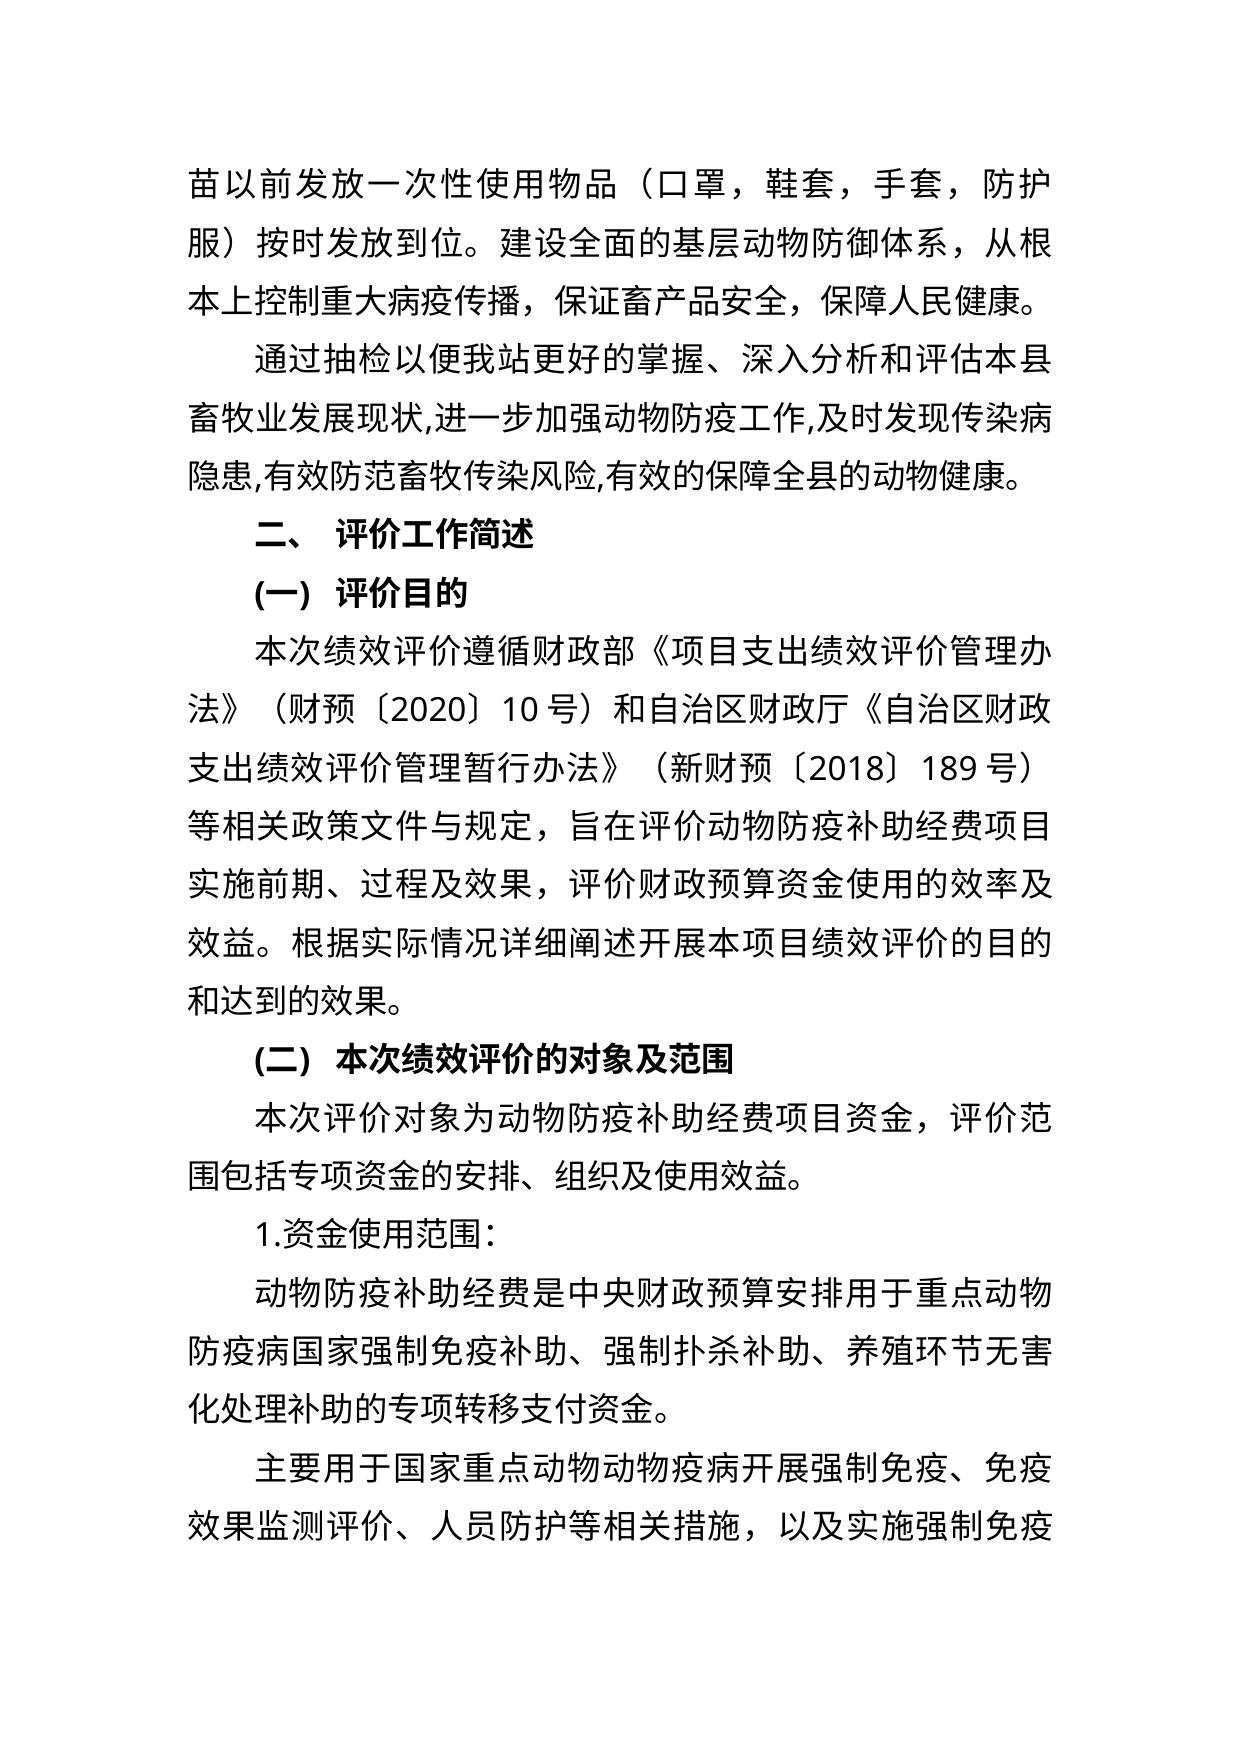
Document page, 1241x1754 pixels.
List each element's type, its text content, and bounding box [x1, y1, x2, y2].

text 本次绩效评价遵循财政部《项目支出绩效评价管理办法》（财预〔2020〕10号）和自治区财政厅《自治区财政支出绩效评价管理暂行办法》（新财预〔2018〕189号）等相关政策文件与规定，旨在评价动物防疫补助经费项目实施前期、过程及效果，评价财政预算资金使用的效率及效益。根据实际情况详细阐述开展本项目绩效评价的目的和达到的效果。 [187, 617, 1053, 1025]
list 评价工作简述 [187, 500, 1053, 558]
list 本次绩效评价的对象及范围 [187, 1025, 1053, 1083]
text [187, 150, 1053, 325]
text 1.资金使用范围： [187, 1200, 1053, 1258]
text 本次评价对象为动物防疫补助经费项目资金，评价范围包括专项资金的安排、组织及使用效益。 [187, 1083, 1053, 1200]
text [187, 1433, 1053, 1550]
list 评价目的 [187, 558, 1053, 617]
text 动物防疫补助经费是中央财政预算安排用于重点动物防疫病国家强制免疫补助、强制扑杀补助、养殖环节无害化处理补助的专项转移支付资金。 [187, 1258, 1053, 1433]
text 通过抽检以便我站更好的掌握、深入分析和评估本县畜牧业发展现状,进一步加强动物防疫工作,及时发现传染病隐患,有效防范畜牧传染风险,有效的保障全县的动物健康。 [187, 325, 1053, 500]
